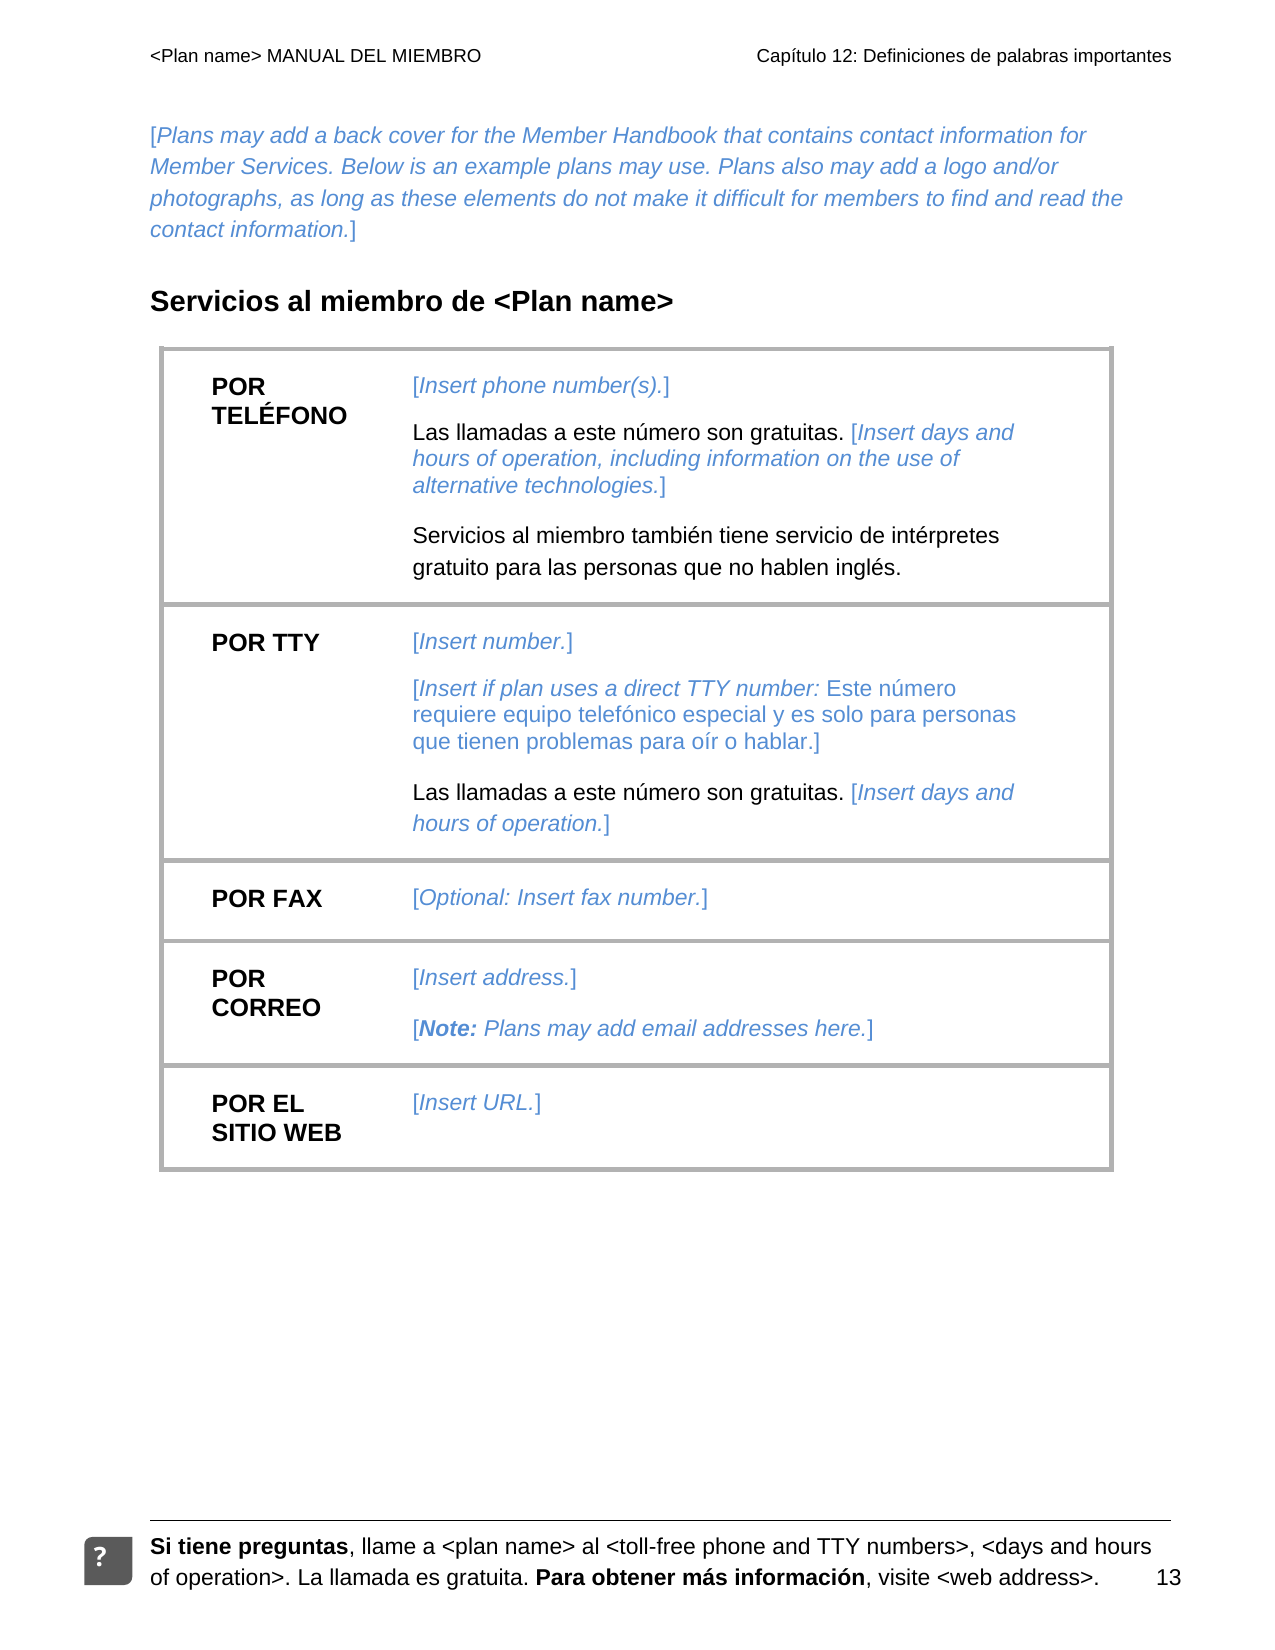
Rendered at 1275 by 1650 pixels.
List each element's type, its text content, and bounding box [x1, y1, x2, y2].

table_cell [Insert number.] [Insert if plan uses a direct TTY number: Este número requiere equipo telefónico especial y es solo para personas que tienen problemas para oír o hablar.] Las llamadas a este número son gratuitas. [Insert days and hours of operation.] [386, 607, 1109, 858]
table_cell POR TELÉFONO [164, 351, 386, 602]
table_cell POR TTY [164, 607, 386, 858]
table_cell POR EL SITIO WEB [164, 1068, 386, 1167]
table_cell POR FAX [164, 863, 386, 938]
table_cell [Optional: Insert fax number.] [386, 863, 1109, 938]
table_cell [Insert phone number(s).] Las llamadas a este número son gratuitas. [Insert days and hours of operation, including information on the use of alternative technologies.] Servicios al miembro también tiene servicio de intérpretes gratuito para las personas que no hablen inglés. [386, 351, 1109, 602]
table_cell [Insert address.] [Note: Plans may add email addresses here.] [386, 943, 1109, 1063]
text [Plans may add a back cover for the Member Handbook that contains contact information for Member Services. Below is an example plans may use. Plans also may add a logo and/or photographs, as long as these elements do not make it difficult for members to find and read the contact information.] [150, 118, 1171, 243]
table_cell POR CORREO [164, 943, 386, 1063]
table_cell [Insert URL.] [386, 1068, 1109, 1167]
text Servicios al miembro de <Plan name> [150, 281, 1171, 318]
